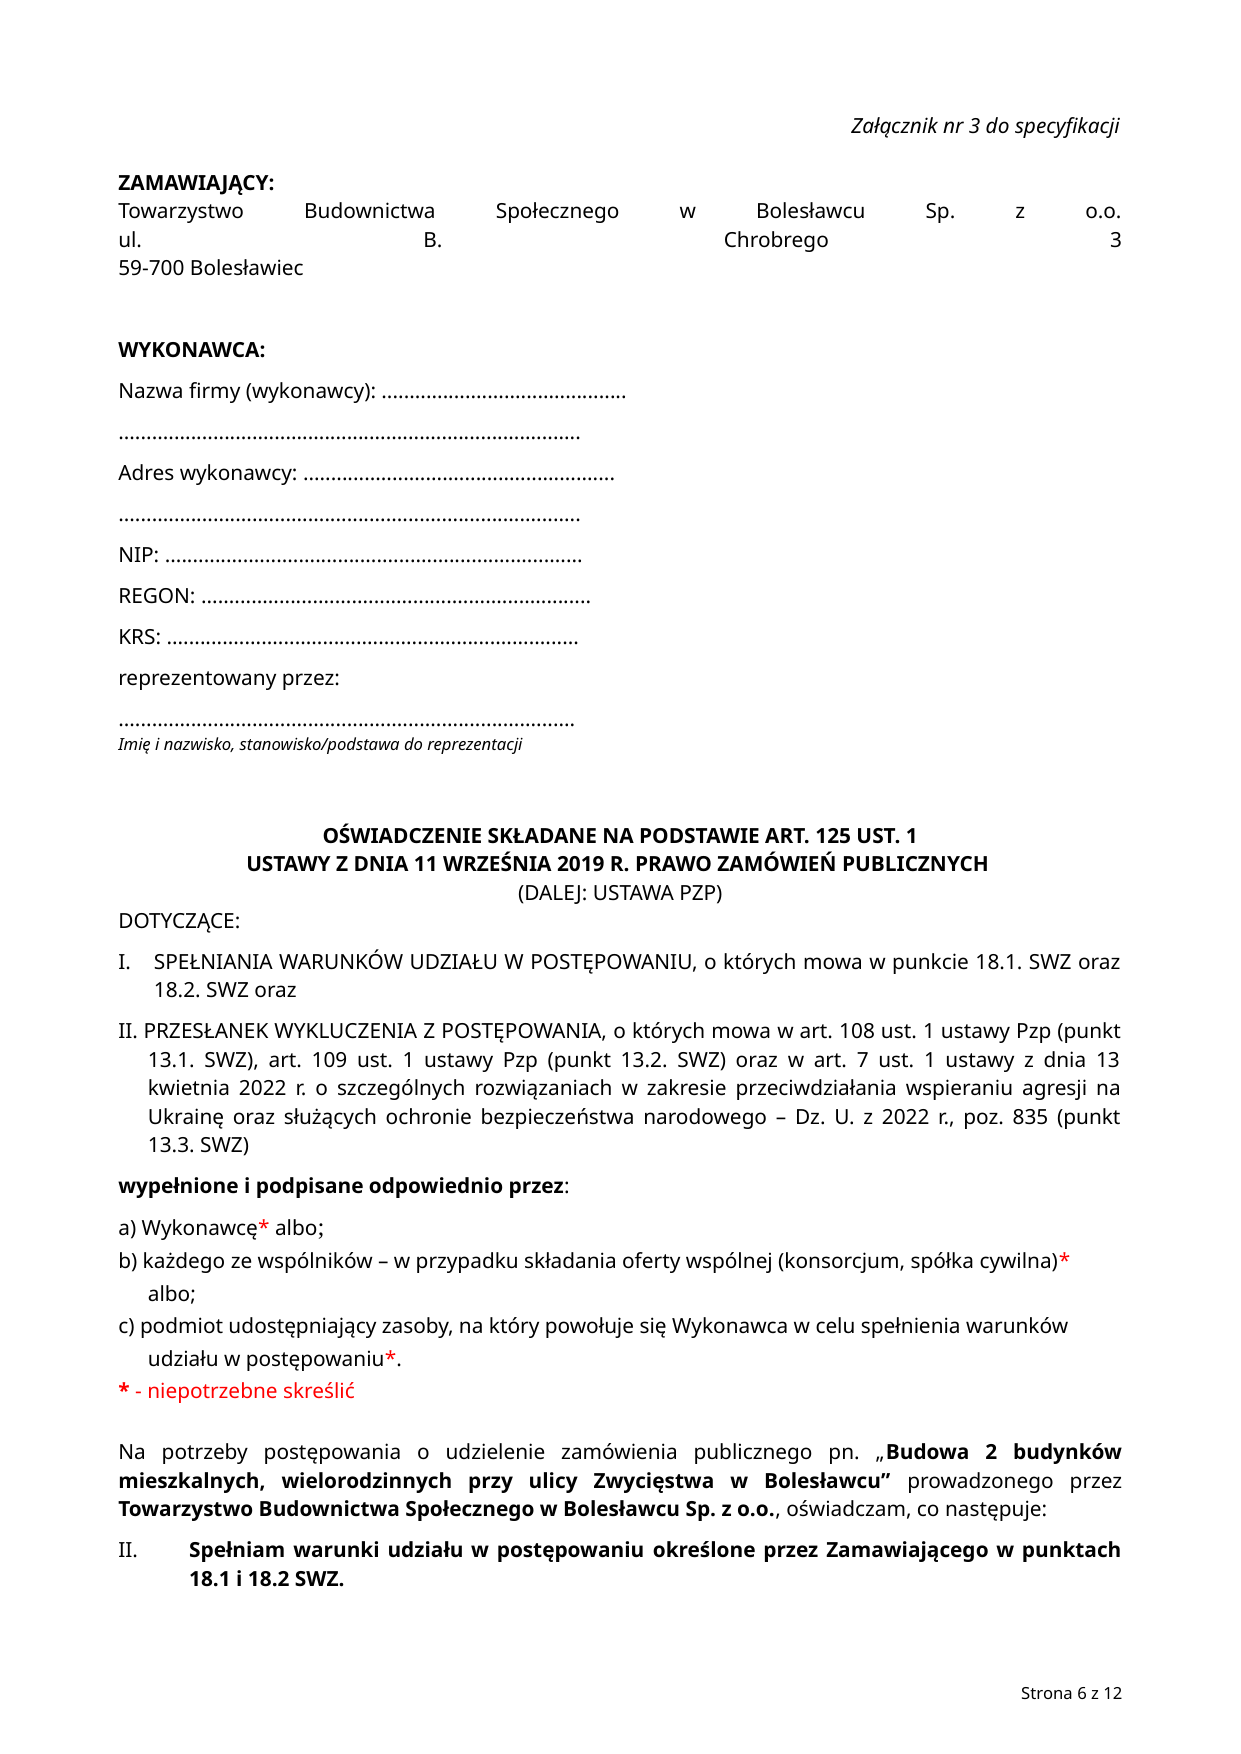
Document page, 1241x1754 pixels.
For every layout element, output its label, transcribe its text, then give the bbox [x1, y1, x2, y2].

text reprezentowany przez: [118, 663, 1122, 691]
text USTAWY Z DNIA 11 WRZEŚNIA 2019 R. PRAWO ZAMÓWIEŃ PUBLICZNYCH (DALEJ: USTAWA PZP) [118, 849, 1122, 906]
text wypełnione i podpisane odpowiednio przez: [118, 1171, 1122, 1200]
text Towarzystwo Budownictwa Społecznego w Bolesławcu Sp. z o.o. ul. B. Chrobrego 3 59-700 Bolesławiec [118, 197, 1122, 282]
text ................................................................................... [118, 417, 1122, 446]
text WYKONAWCA: [118, 335, 1122, 364]
text Na potrzeby postępowania o udzielenie zamówienia publicznego pn. „Budowa 2 budynków mieszkalnych, wielorodzinnych przy ulicy Zwycięstwa w Bolesławcu” prowadzonego przez Towarzystwo Budownictwa Społecznego w Bolesławcu Sp. z o.o., oświadczam, co następuje: [118, 1437, 1122, 1523]
list SPEŁNIANIA WARUNKÓW UDZIAŁU W POSTĘPOWANIU, o których mowa w punkcie 18.1. SWZ oraz 18.2. SWZ oraz [118, 947, 1122, 1004]
text ................................................................................... [118, 499, 1122, 528]
text Załącznik nr 3 do specyfikacji [118, 111, 1122, 140]
text NIP: ........................................................................... [118, 540, 1122, 568]
text DOTYCZĄCE: [118, 906, 1122, 935]
text * - niepotrzebne skreślić [118, 1376, 1122, 1405]
text .................................................................................. [118, 704, 1122, 732]
text c) podmiot udostępniający zasoby, na który powołuje się Wykonawca w celu spełnienia warunków udziału w postępowaniu*. [118, 1311, 1122, 1372]
text II. PRZESŁANEK WYKLUCZENIA Z POSTĘPOWANIA, o których mowa w art. 108 ust. 1 ustawy Pzp (punkt 13.1. SWZ), art. 109 ust. 1 ustawy Pzp (punkt 13.2. SWZ) oraz w art. 7 ust. 1 ustawy z dnia 13 kwietnia 2022 r. o szczególnych rozwiązaniach w zakresie przeciwdziałania wspieraniu agresji na Ukrainę oraz służących ochronie bezpieczeństwa narodowego – Dz. U. z 2022 r., poz. 835 (punkt 13.3. SWZ) [118, 1017, 1122, 1159]
text Nazwa firmy (wykonawcy): ............................................ [118, 376, 1122, 405]
text Adres wykonawcy: ........................................................ [118, 458, 1122, 487]
text Imię i nazwisko, stanowisko/podstawa do reprezentacji [118, 732, 1063, 755]
text REGON: ...................................................................... [118, 581, 1122, 609]
text ZAMAWIAJĄCY: [118, 168, 1122, 197]
list Spełniam warunki udziału w postępowaniu określone przez Zamawiającego w punktach 18.1 i 18.2 SWZ. [118, 1535, 1122, 1592]
text a) Wykonawcę* albo; [118, 1212, 1122, 1242]
text OŚWIADCZENIE SKŁADANE NA PODSTAWIE ART. 125 UST. 1 [118, 821, 1122, 849]
text KRS: .......................................................................... [118, 622, 1122, 650]
text b) każdego ze wspólników – w przypadku składania oferty wspólnej (konsorcjum, spółka cywilna)* albo; [118, 1246, 1122, 1307]
